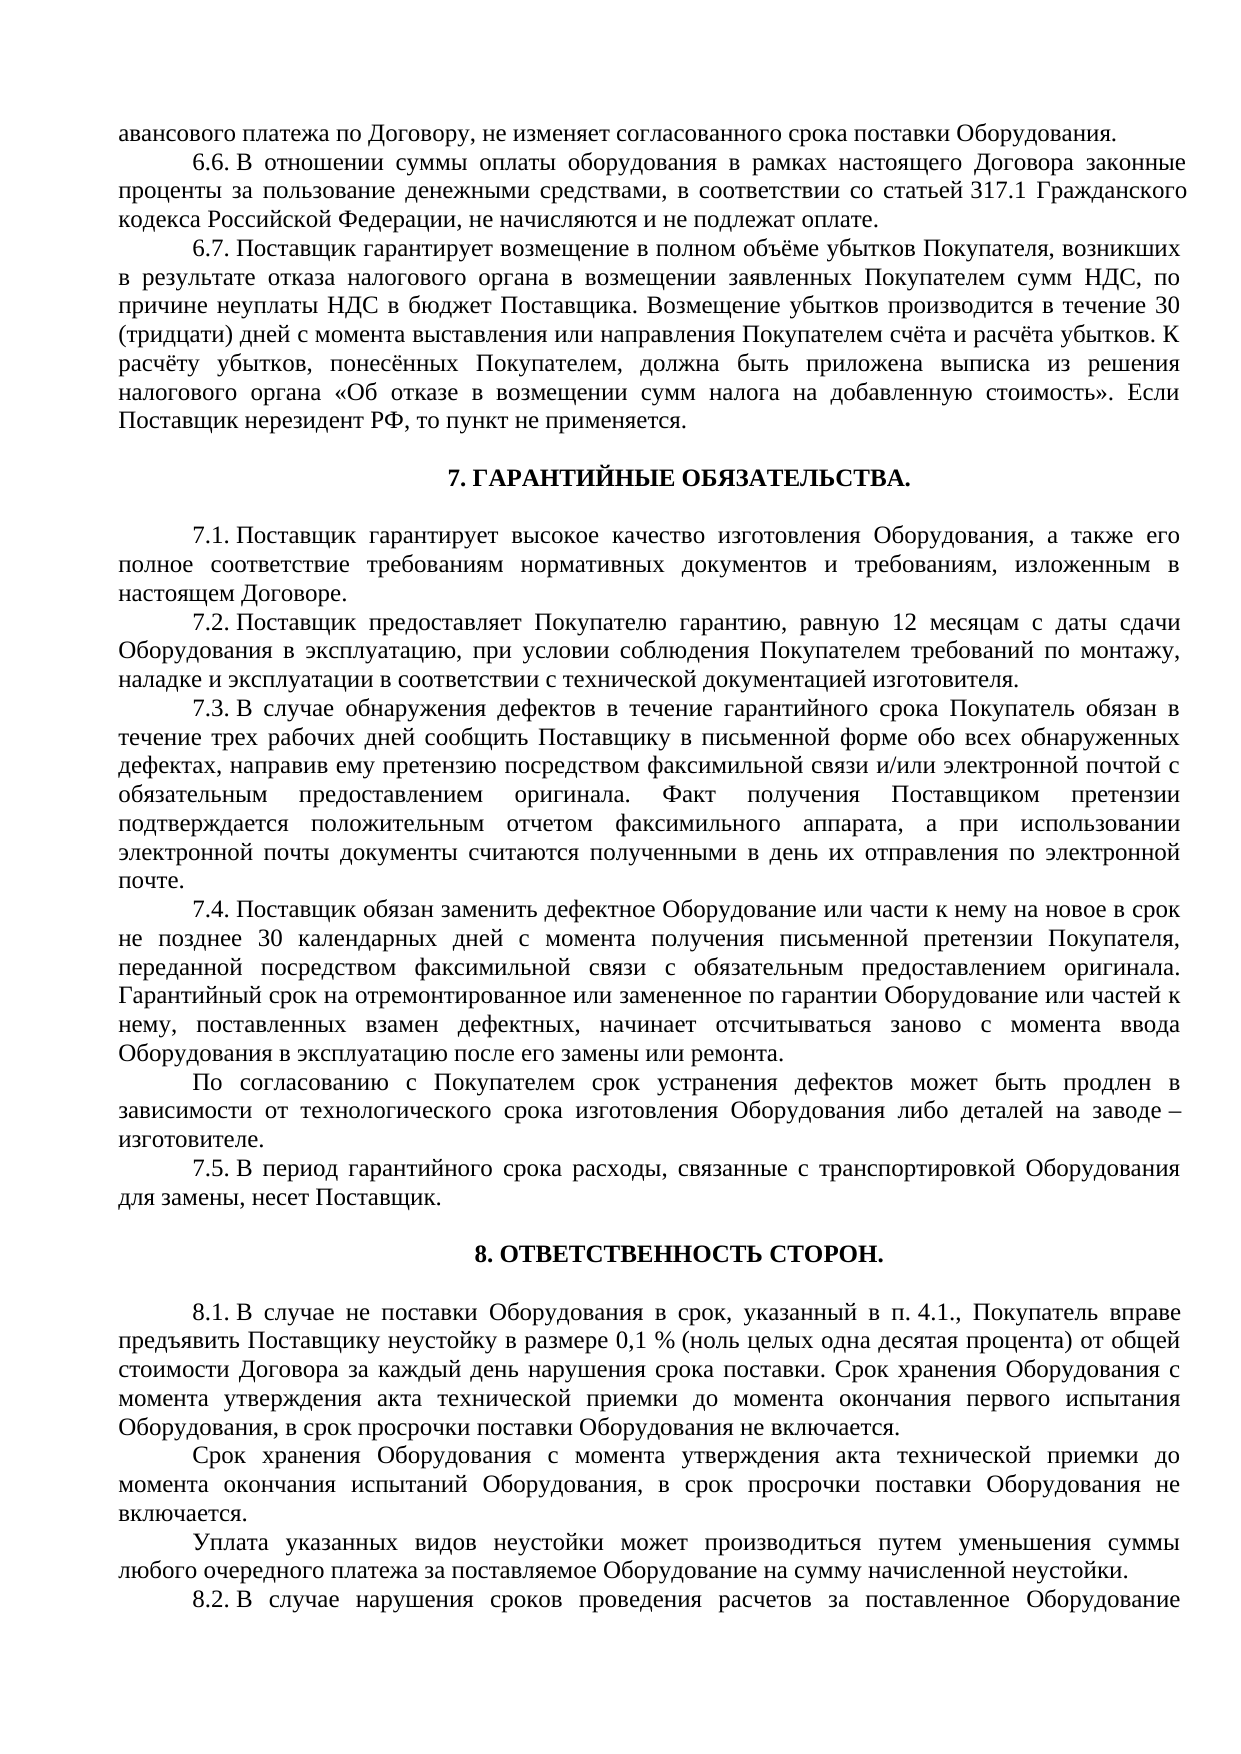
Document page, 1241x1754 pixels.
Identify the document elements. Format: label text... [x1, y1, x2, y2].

text 7.5. В период гарантийного срока расходы, связанные с транспортировкой Оборудования для замены, несет Поставщик. [118, 1153, 1181, 1211]
text По согласованию с Покупателем срок устранения дефектов может быть продлен в зависимости от технологического срока изготовления Оборудования либо деталей на заводе – изготовителе. [118, 1067, 1181, 1153]
text 8. ОТВЕТСТВЕННОСТЬ СТОРОН. [118, 1239, 1181, 1268]
text 6.7. Поставщик гарантирует возмещение в полном объёме убытков Покупателя, возникших в результате отказа налогового органа в возмещении заявленных Покупателем сумм НДС, по причине неуплаты НДС в бюджет Поставщика. Возмещение убытков производится в течение 30 (тридцати) дней с момента выставления или направления Покупателем счёта и расчёта убытков. К расчёту убытков, понесённых Покупателем, должна быть приложена выписка из решения налогового органа «Об отказе в возмещении сумм налога на добавленную стоимость». Если Поставщик нерезидент РФ, то пункт не применяется. [118, 233, 1181, 434]
text 7.4. Поставщик обязан заменить дефектное Оборудование или части к нему на новое в срок не позднее 30 календарных дней с момента получения письменной претензии Покупателя, переданной посредством факсимильной связи с обязательным предоставлением оригинала. Гарантийный срок на отремонтированное или замененное по гарантии Оборудование или частей к нему, поставленных взамен дефектных, начинает отсчитываться заново с момента ввода Оборудования в эксплуатацию после его замены или ремонта. [118, 894, 1181, 1067]
text 7.3. В случае обнаружения дефектов в течение гарантийного срока Покупатель обязан в течение трех рабочих дней сообщить Поставщику в письменной форме обо всех обнаруженных дефектах, направив ему претензию посредством факсимильной связи и/или электронной почтой с обязательным предоставлением оригинала. Факт получения Поставщиком претензии подтверждается положительным отчетом факсимильного аппарата, а при использовании электронной почты документы считаются полученными в день их отправления по электронной почте. [118, 693, 1181, 894]
text 7.2. Поставщик предоставляет Покупателю гарантию, равную 12 месяцам с даты сдачи Оборудования в эксплуатацию, при условии соблюдения Покупателем требований по монтажу, наладке и эксплуатации в соответствии с технической документацией изготовителя. [118, 607, 1181, 693]
text 7. ГАРАНТИЙНЫЕ ОБЯЗАТЕЛЬСТВА. [118, 463, 1181, 492]
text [118, 1584, 1181, 1613]
subtitle 7.1. Поставщик гарантирует высокое качество изготовления Оборудования, а также его полное соответствие требованиям нормативных документов и требованиям, изложенным в настоящем Договоре. [118, 521, 1181, 607]
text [118, 118, 1181, 147]
text 8.1. В случае не поставки Оборудования в срок, указанный в п. 4.1., Покупатель вправе предъявить Поставщику неустойку в размере 0,1 % (ноль целых одна десятая процента) от общей стоимости Договора за каждый день нарушения срока поставки. Срок хранения Оборудования с момента утверждения акта технической приемки до момента окончания первого испытания Оборудования, в срок просрочки поставки Оборудования не включается. [118, 1297, 1181, 1441]
text Уплата указанных видов неустойки может производиться путем уменьшения суммы любого очередного платежа за поставляемое Оборудование на сумму начисленной неустойки. [118, 1527, 1181, 1584]
text Срок хранения Оборудования с момента утверждения акта технической приемки до момента окончания испытаний Оборудования, в срок просрочки поставки Оборудования не включается. [118, 1441, 1181, 1527]
text 6.6. В отношении суммы оплаты оборудования в рамках настоящего Договора законные проценты за пользование денежными средствами, в соответствии со статьей 317.1 Гражданского кодекса Российской Федерации, не начисляются и не подлежат оплате. [118, 147, 1187, 233]
